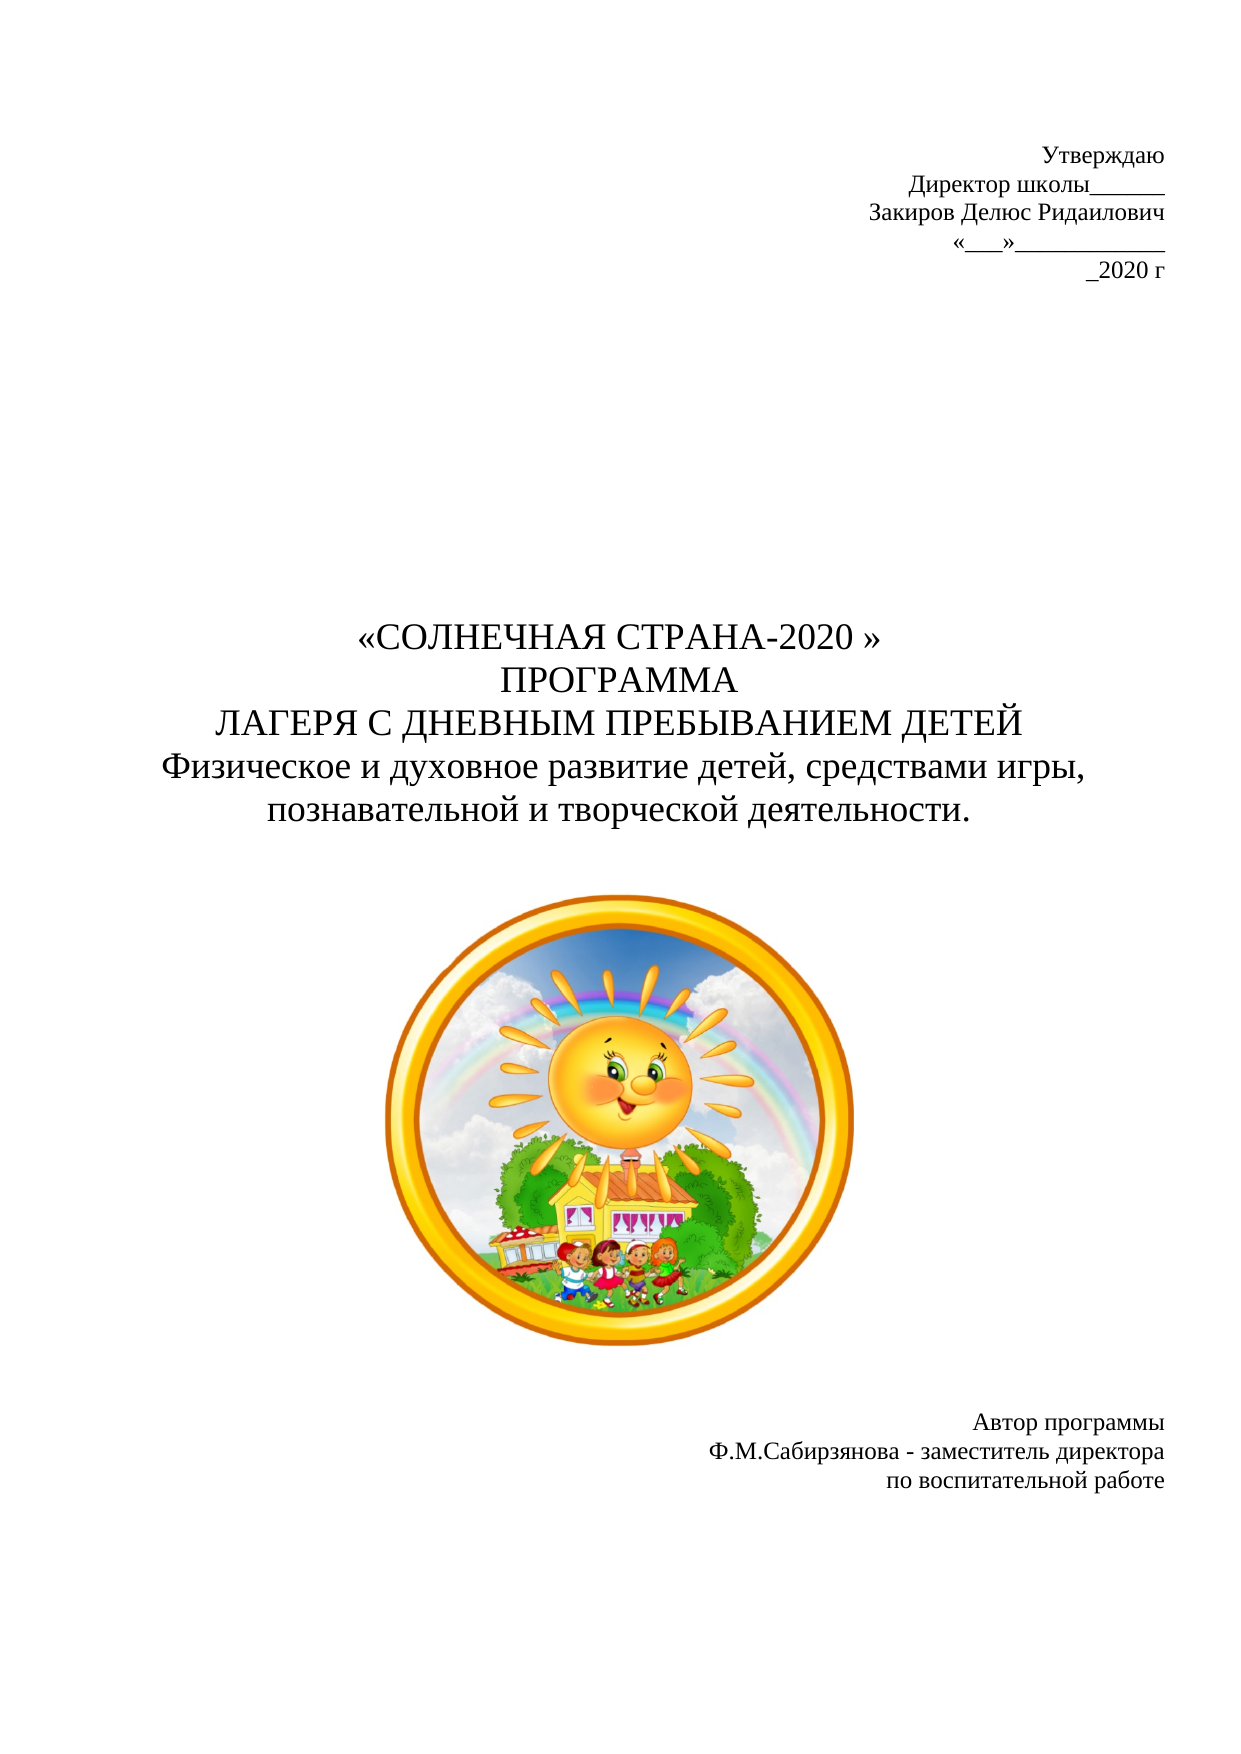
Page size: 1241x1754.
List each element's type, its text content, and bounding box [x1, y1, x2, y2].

text «СОЛНЕЧНАЯ СТРАНА-2020 » [73, 614, 1165, 657]
text Автор программы [73, 1407, 1165, 1436]
text ЛАГЕРЯ С ДНЕВНЫМ ПРЕБЫВАНИЕМ ДЕТЕЙ Физическое и духовное развитие детей, средствами игры, познавательной и творческой деятельности. [73, 701, 1165, 830]
text Утверждаю [73, 140, 1165, 169]
text Директор школы______ [73, 169, 1165, 197]
text Закиров Делюс Ридаилович [73, 197, 1165, 226]
text Ф.М.Сабирзянова - заместитель директора [73, 1436, 1165, 1465]
text «___»_____________2020 г [73, 226, 1165, 284]
text по воспитательной работе [73, 1465, 1165, 1494]
picture [383, 887, 855, 1350]
text ПРОГРАММА [73, 657, 1165, 701]
